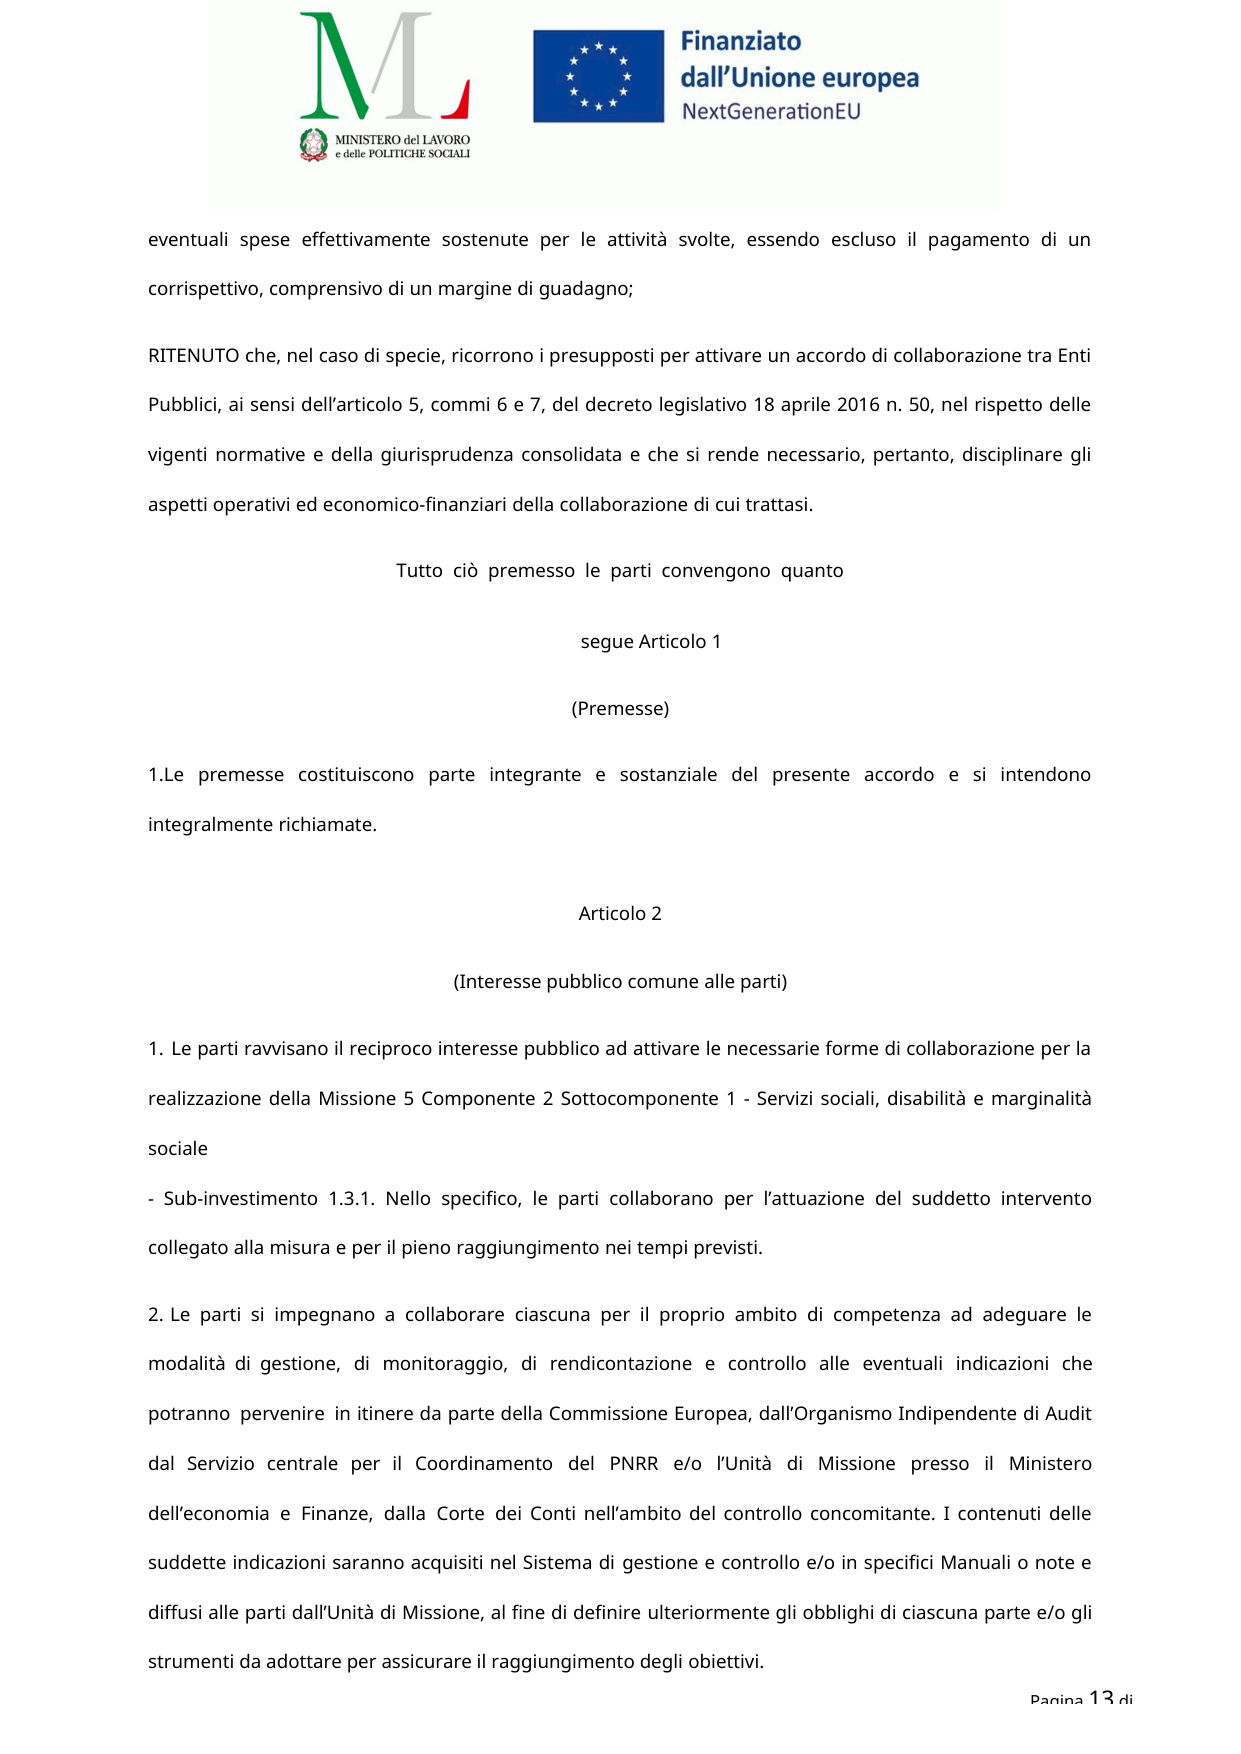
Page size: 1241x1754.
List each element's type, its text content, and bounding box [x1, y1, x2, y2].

picture [208, 0, 1001, 213]
list Le parti ravvisano il reciproco interesse pubblico ad attivare le necessarie forme di collaborazione per la realizzazione della Missione 5 Componente 2 Sottocomponente 1 - Servizi sociali, disabilità e marginalità sociale [148, 1036, 1093, 1161]
text 1.Le premesse costituiscono parte integrante e sostanziale del presente accordo e si intendono integralmente richiamate. [148, 761, 1093, 836]
text Tutto ciò premesso le parti convengono quanto segue Articolo 1 [396, 558, 844, 653]
text Articolo 2 [182, 901, 1058, 926]
text - Sub-investimento 1.3.1. Nello specifico, le parti collaborano per l’attuazione del suddetto intervento collegato alla misura e per il pieno raggiungimento nei tempi previsti. [148, 1185, 1093, 1260]
text (Interesse pubblico comune alle parti) [182, 968, 1058, 994]
text (Premesse) [182, 698, 1058, 719]
text RITENUTO che, nel caso di specie, ricorrono i presupposti per attivare un accordo di collaborazione tra Enti Pubblici, ai sensi dell’articolo 5, commi 6 e 7, del decreto legislativo 18 aprile 2016 n. 50, nel rispetto delle vigenti normative e della giurisprudenza consolidata e che si rende necessario, pertanto, disciplinare gli aspetti operativi ed economico-finanziari della collaborazione di cui trattasi. [148, 342, 1093, 517]
text eventuali spese effettivamente sostenute per le attività svolte, essendo escluso il pagamento di un corrispettivo, comprensivo di un margine di guadagno; [148, 226, 1093, 301]
list Le parti si impegnano a collaborare ciascuna per il proprio ambito di competenza ad adeguare le modalità di gestione, di monitoraggio, di rendicontazione e controllo alle eventuali indicazioni che potranno pervenire in itinere da parte della Commissione Europea, dall’Organismo Indipendente di Audit dal Servizio centrale per il Coordinamento del PNRR e/o l’Unità di Missione presso il Ministero dell’economia e Finanze, dalla Corte dei Conti nell’ambito del controllo concomitante. I contenuti delle suddette indicazioni saranno acquisiti nel Sistema di gestione e controllo e/o in specifici Manuali o note e diffusi alle parti dall’Unità di Missione, al fine di definire ulteriormente gli obblighi di ciascuna parte e/o gli strumenti da adottare per assicurare il raggiungimento degli obiettivi. [148, 1301, 1093, 1674]
